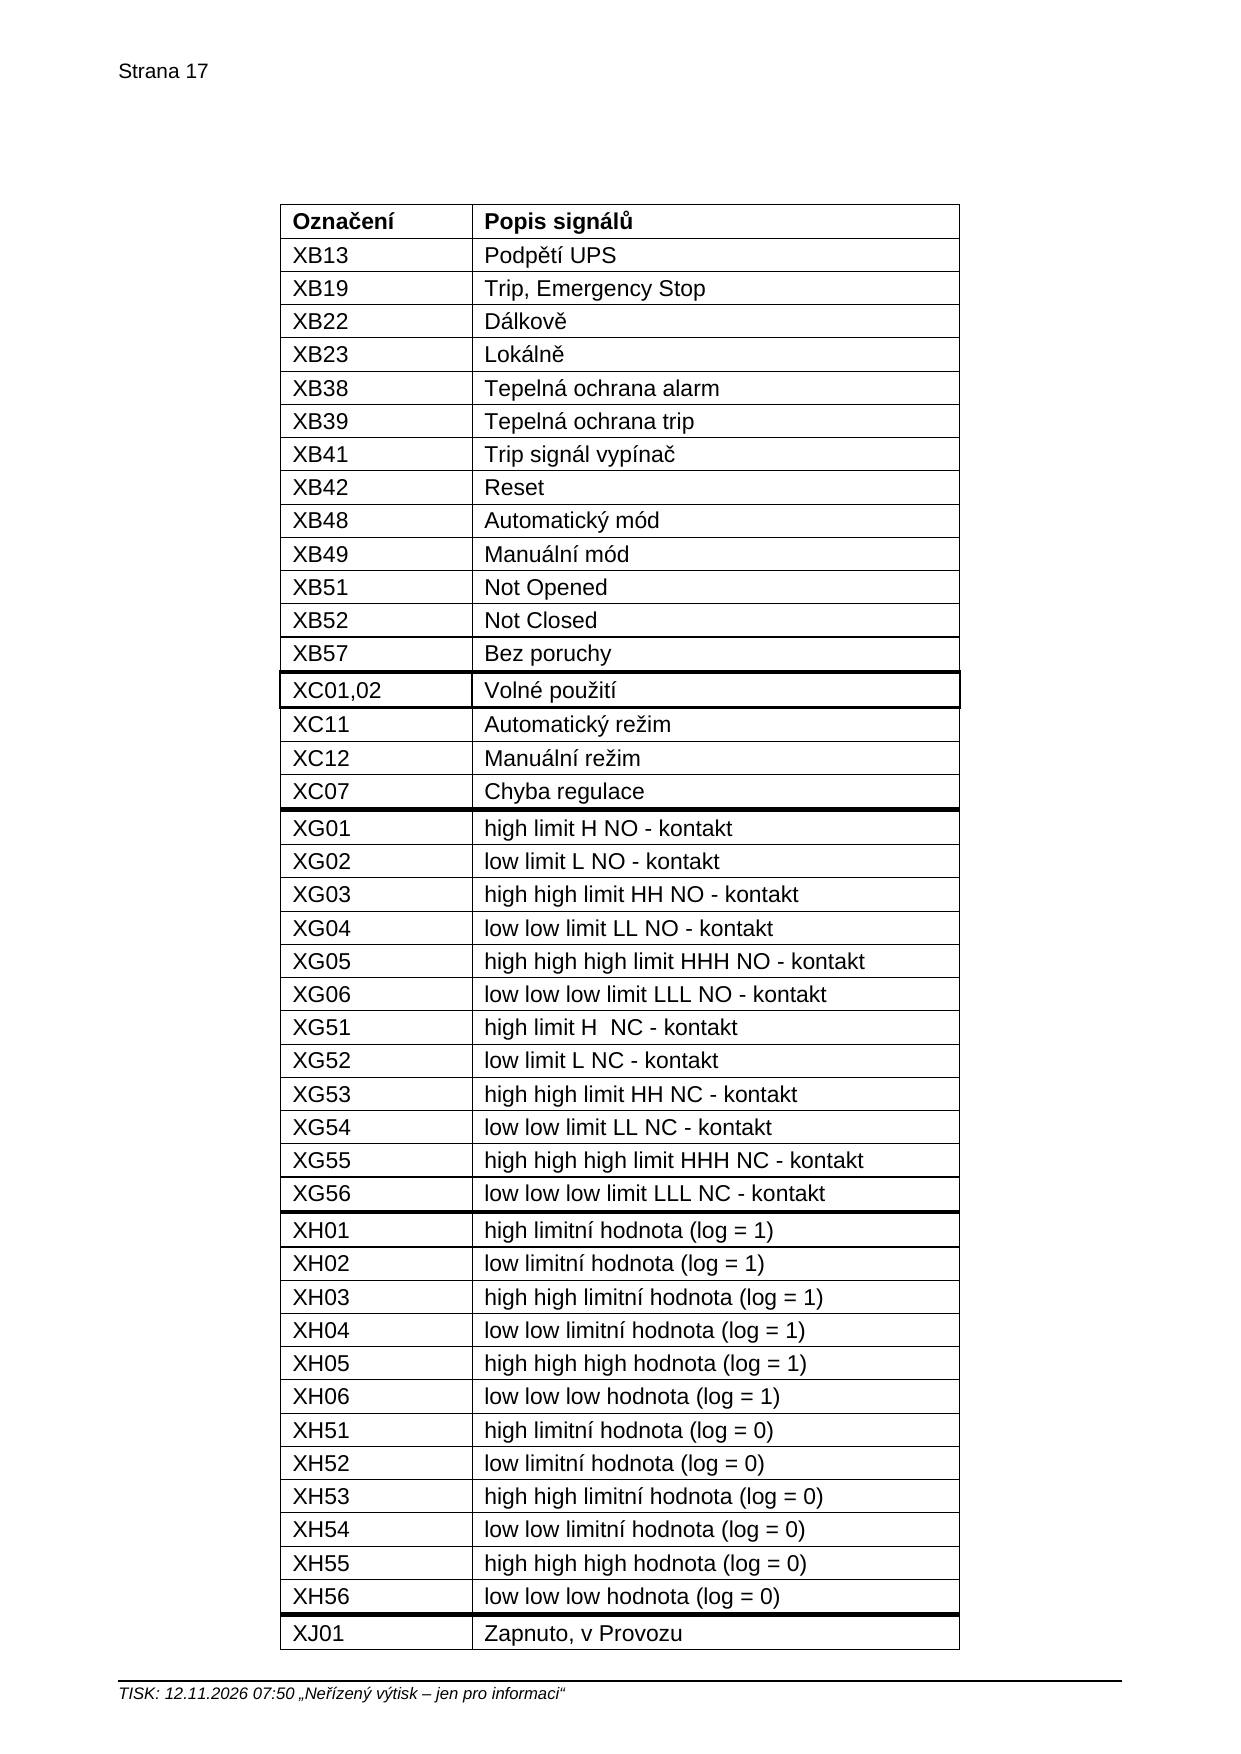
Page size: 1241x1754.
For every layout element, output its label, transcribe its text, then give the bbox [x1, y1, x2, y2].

table_cell high high limitní hodnota (log = 0) [473, 1480, 959, 1512]
table_cell high high limit HH NC - kontakt [473, 1078, 959, 1110]
table_cell high limit H NO - kontakt [473, 812, 959, 844]
table_cell XB22 [281, 305, 472, 337]
table_cell Dálkově [473, 305, 959, 337]
table_cell XG55 [281, 1144, 472, 1176]
table_cell XH56 [281, 1580, 472, 1612]
table_cell Trip signál vypínač [473, 438, 959, 470]
table_cell XG52 [281, 1045, 472, 1077]
table_cell low low limit LL NC - kontakt [473, 1111, 959, 1143]
table_cell XB48 [281, 505, 472, 537]
table_cell XB42 [281, 471, 472, 503]
table_cell XG03 [281, 878, 472, 911]
table_cell high high high limit HHH NO - kontakt [473, 945, 959, 977]
table_cell low limit L NC - kontakt [473, 1045, 959, 1077]
table_cell Bez poruchy [473, 638, 959, 669]
table_cell XG56 [281, 1178, 472, 1209]
table_header Popis signálů [473, 205, 959, 238]
table_cell Zapnuto, v Provozu [473, 1617, 959, 1649]
table_cell XH04 [281, 1314, 472, 1346]
table_cell XH03 [281, 1281, 472, 1313]
table_cell XB23 [281, 338, 472, 371]
table_cell XJ01 [281, 1617, 472, 1649]
table_cell XB51 [281, 571, 472, 603]
table_cell XG05 [281, 945, 472, 977]
table_cell low limitní hodnota (log = 1) [473, 1248, 959, 1280]
table_cell XH51 [281, 1414, 472, 1446]
table_cell XH54 [281, 1513, 472, 1546]
table_cell XB41 [281, 438, 472, 470]
table_cell XH52 [281, 1447, 472, 1479]
table_cell Lokálně [473, 338, 959, 371]
table_cell Manuální mód [473, 538, 959, 570]
table_cell Manuální režim [473, 742, 959, 774]
table_cell XC11 [281, 709, 472, 741]
table_cell low low low limit LLL NO - kontakt [473, 978, 959, 1010]
table_cell XC07 [281, 775, 472, 807]
table_cell high high high hodnota (log = 0) [473, 1547, 959, 1579]
table_cell XH55 [281, 1547, 472, 1579]
table_cell XH06 [281, 1380, 472, 1413]
table_cell XH02 [281, 1248, 472, 1280]
table_header Označení [281, 205, 472, 238]
table_cell Reset [473, 471, 959, 503]
table_cell high high limit HH NO - kontakt [473, 878, 959, 911]
table_cell Volné použití [473, 674, 959, 706]
table_cell XG54 [281, 1111, 472, 1143]
table_cell XH53 [281, 1480, 472, 1512]
table_cell low low low hodnota (log = 0) [473, 1580, 959, 1612]
table_cell high high high limit HHH NC - kontakt [473, 1144, 959, 1176]
table_cell high high limitní hodnota (log = 1) [473, 1281, 959, 1313]
table_cell Automatický režim [473, 709, 959, 741]
table_cell high high high hodnota (log = 1) [473, 1347, 959, 1379]
table_cell XH05 [281, 1347, 472, 1379]
table_cell Podpětí UPS [473, 239, 959, 271]
table_cell high limitní hodnota (log = 1) [473, 1214, 959, 1246]
table_cell XC12 [281, 742, 472, 774]
table_cell Automatický mód [473, 505, 959, 537]
table_cell XG51 [281, 1011, 472, 1043]
table_cell low limitní hodnota (log = 0) [473, 1447, 959, 1479]
table_cell XC01,02 [281, 674, 471, 706]
table_cell XB38 [281, 372, 472, 404]
table_cell Tepelná ochrana trip [473, 405, 959, 437]
table_cell low low limit LL NO - kontakt [473, 912, 959, 944]
table_cell XB49 [281, 538, 472, 570]
table_cell Not Closed [473, 604, 959, 636]
table_cell low limit L NO - kontakt [473, 845, 959, 877]
table_cell Chyba regulace [473, 775, 959, 807]
table_cell low low limitní hodnota (log = 1) [473, 1314, 959, 1346]
table_cell high limit H NC - kontakt [473, 1011, 959, 1043]
table_cell XG53 [281, 1078, 472, 1110]
table_cell Trip, Emergency Stop [473, 272, 959, 304]
table_cell XG01 [281, 812, 472, 844]
table_cell XB57 [281, 638, 472, 669]
table_cell XG02 [281, 845, 472, 877]
table_cell XG06 [281, 978, 472, 1010]
table_cell Not Opened [473, 571, 959, 603]
table_cell XG04 [281, 912, 472, 944]
table_cell XB52 [281, 604, 472, 636]
table_cell XH01 [281, 1214, 472, 1246]
table_cell low low low hodnota (log = 1) [473, 1380, 959, 1413]
table_cell low low low limit LLL NC - kontakt [473, 1178, 959, 1209]
table_cell XB13 [281, 239, 472, 271]
table_cell Tepelná ochrana alarm [473, 372, 959, 404]
table_cell high limitní hodnota (log = 0) [473, 1414, 959, 1446]
table_cell XB19 [281, 272, 472, 304]
table_cell low low limitní hodnota (log = 0) [473, 1513, 959, 1546]
table_cell XB39 [281, 405, 472, 437]
